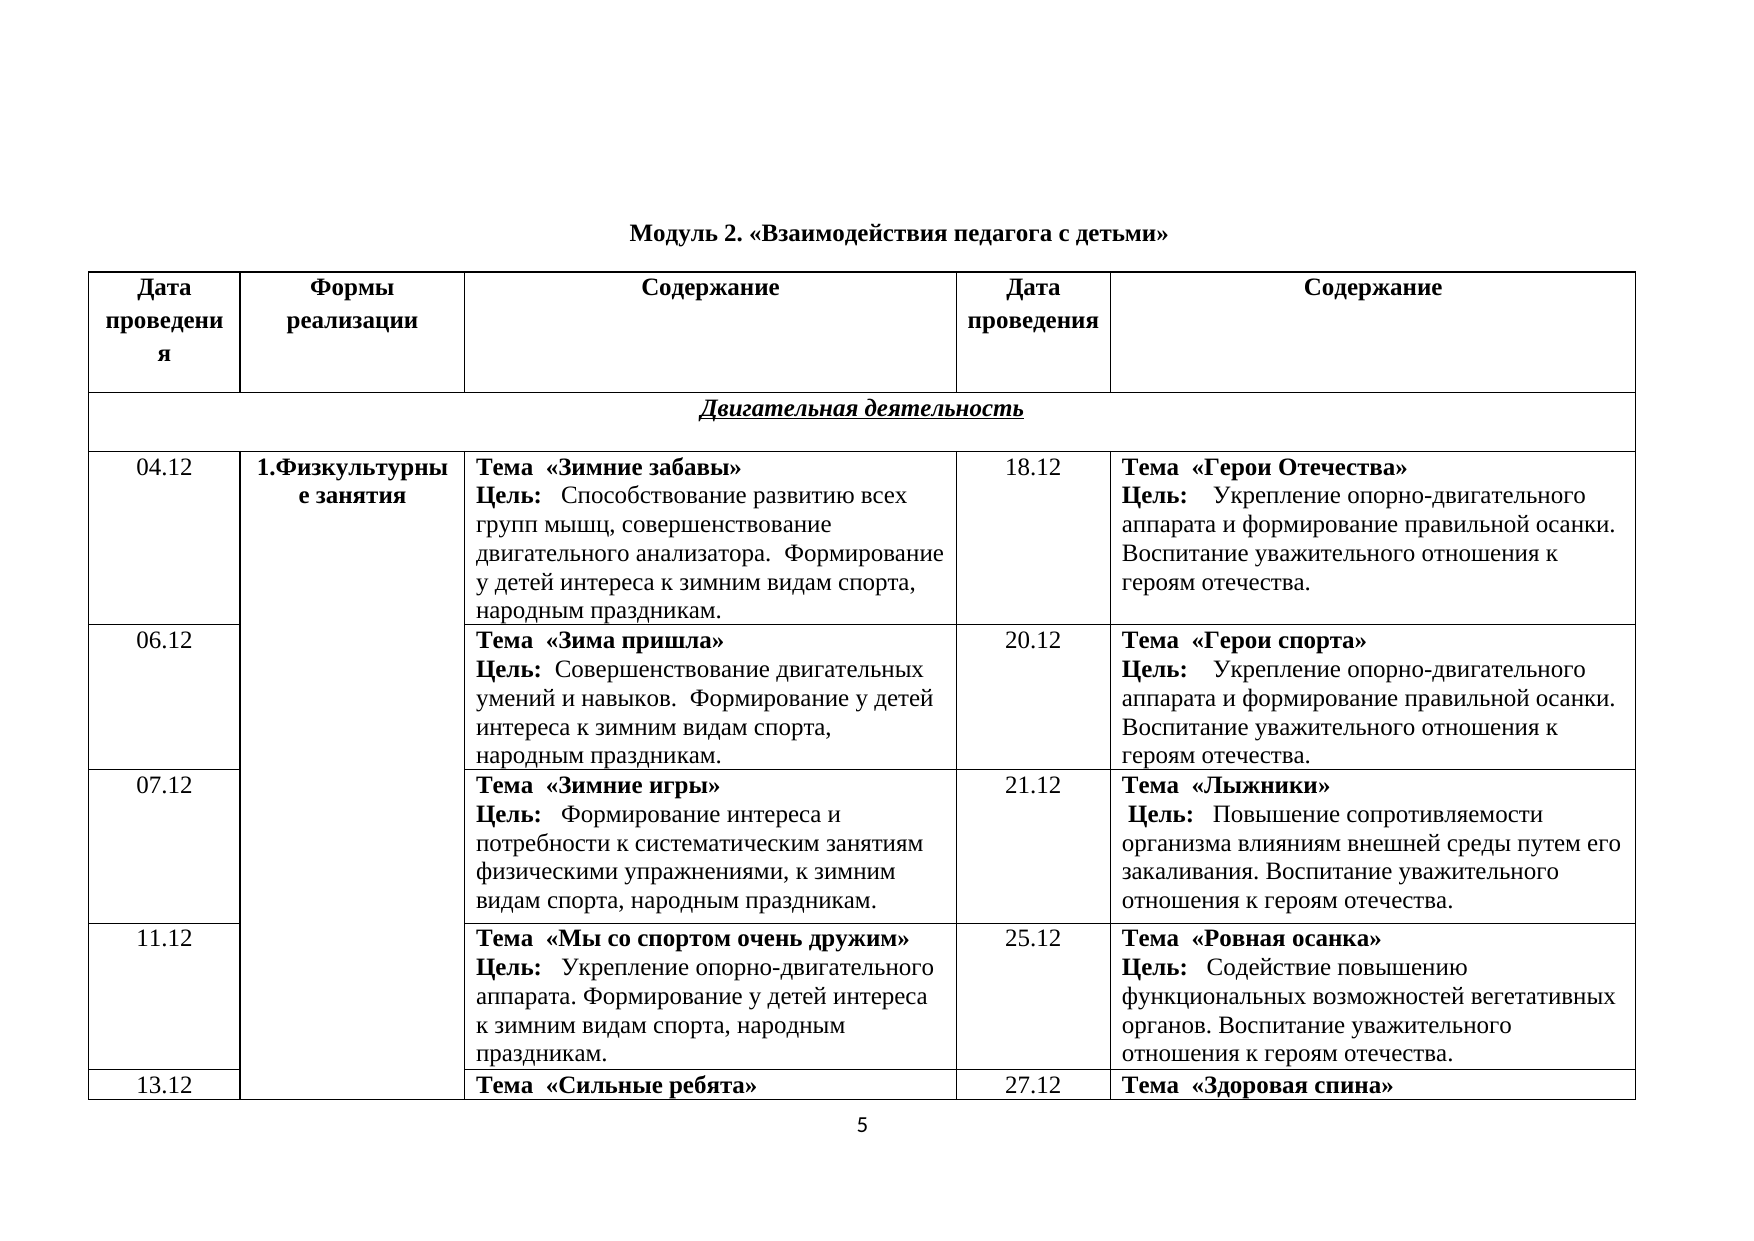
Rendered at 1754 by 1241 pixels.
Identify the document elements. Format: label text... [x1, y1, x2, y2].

table_cell Тема «Герои Отечества» Цель: Укрепление опорно-двигательного аппарата и формирование правильной осанки. Воспитание уважительного отношения к героям отечества. [1111, 452, 1635, 624]
table_header Дата проведения [957, 273, 1110, 392]
table_cell 21.12 [957, 770, 1110, 922]
table_cell Тема «Лыжники» Цель: Повышение сопротивляемости организма влияниям внешней среды путем его закаливания. Воспитание уважительного отношения к героям отечества. [1111, 770, 1635, 922]
table_header Формы реализации [241, 273, 464, 392]
table_cell Тема «Зимние забавы» Цель: Способствование развитию всех групп мышц, совершенствование двигательного анализатора. Формирование у детей интереса к зимним видам спорта, народным праздникам. [465, 452, 956, 624]
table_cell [1111, 1070, 1635, 1099]
table_cell Тема «Зима пришла» Цель: Совершенствование двигательных умений и навыков. Формирование у детей интереса к зимним видам спорта, народным праздникам. [465, 625, 956, 769]
text Модуль 2. «Взаимодействия педагога с детьми» [89, 218, 1636, 246]
table_header Содержание [1111, 273, 1635, 392]
table_cell 13.12 [89, 1070, 239, 1099]
table_cell Тема «Герои спорта» Цель: Укрепление опорно-двигательного аппарата и формирование правильной осанки. Воспитание уважительного отношения к героям отечества. [1111, 625, 1635, 769]
table_cell 20.12 [957, 625, 1110, 769]
table_cell 18.12 [957, 452, 1110, 624]
table_cell 25.12 [957, 924, 1110, 1069]
table_header Дата проведения [89, 273, 239, 392]
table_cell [465, 1070, 956, 1099]
table_cell 06.12 [89, 625, 239, 769]
table_header Содержание [465, 273, 956, 392]
table_cell Тема «Зимние игры» Цель: Формирование интереса и потребности к систематическим занятиям физическими упражнениями, к зимним видам спорта, народным праздникам. [465, 770, 956, 922]
table_cell Тема «Ровная осанка» Цель: Содействие повышению функциональных возможностей вегетативных органов. Воспитание уважительного отношения к героям отечества. [1111, 924, 1635, 1069]
table_cell 27.12 [957, 1070, 1110, 1099]
table_cell Тема «Мы со спортом очень дружим» Цель: Укрепление опорно-двигательного аппарата. Формирование у детей интереса к зимним видам спорта, народным праздникам. [465, 924, 956, 1069]
table_cell 1.Физкультурные занятия [241, 452, 464, 1099]
table_cell 11.12 [89, 924, 239, 1069]
table_cell Двигательная деятельность [89, 393, 1635, 451]
table_cell 04.12 [89, 452, 239, 624]
table_cell 07.12 [89, 770, 239, 922]
